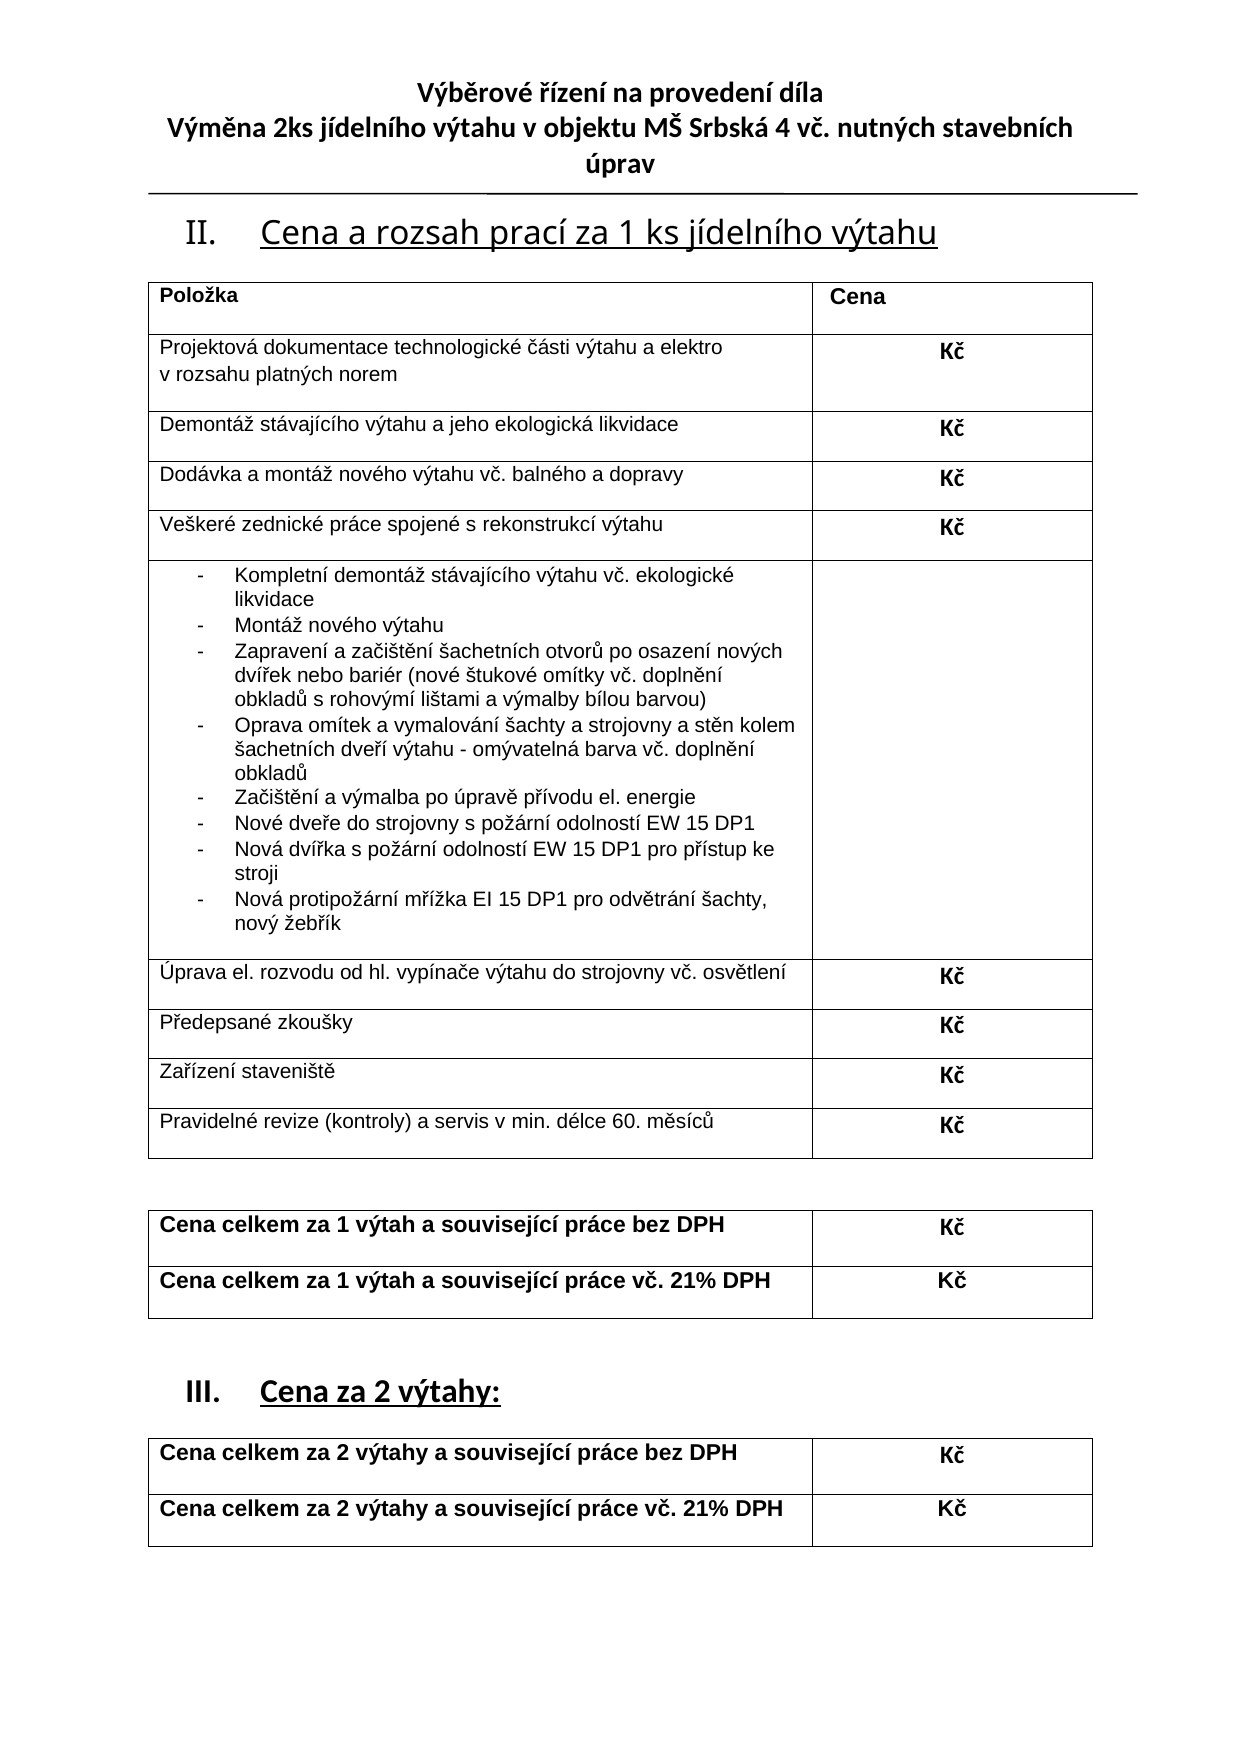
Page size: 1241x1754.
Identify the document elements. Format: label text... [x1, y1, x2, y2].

table_cell Projektová dokumentace technologické části výtahu a elektro v rozsahu platných norem [149, 335, 812, 411]
table_cell Dodávka a montáž nového výtahu vč. balného a dopravy [149, 462, 812, 510]
table_header Cena celkem za 2 výtahy a související práce bez DPH [149, 1439, 812, 1494]
table_cell Kč [813, 412, 1092, 461]
table_cell Kč [813, 511, 1092, 560]
table_cell Cena celkem za 2 výtahy a související práce vč. 21% DPH [149, 1495, 812, 1546]
table_header Kč [813, 1439, 1092, 1494]
table_cell Kč [813, 1010, 1092, 1058]
table_header Cena [813, 283, 1092, 334]
table_cell Kč [813, 462, 1092, 510]
list Cena a rozsah prací za 1 ks jídelního výtahu [185, 209, 1093, 254]
table_cell Kč [813, 1495, 1092, 1546]
table_cell Kč [813, 335, 1092, 411]
table_cell Kč [813, 960, 1092, 1009]
list Cena za 2 výtahy: [185, 1370, 1093, 1411]
table_cell Kč [813, 1059, 1092, 1108]
table_header Položka [149, 283, 812, 334]
table_cell Kč [813, 1109, 1092, 1158]
table_header Kč [813, 1211, 1092, 1266]
table_cell Cena celkem za 1 výtah a související práce vč. 21% DPH [149, 1267, 812, 1318]
table_cell Pravidelné revize (kontroly) a servis v min. délce 60. měsíců [149, 1109, 812, 1158]
table_cell Kč [813, 1267, 1092, 1318]
table_cell Zařízení staveniště [149, 1059, 812, 1108]
table_header Cena celkem za 1 výtah a související práce bez DPH [149, 1211, 812, 1266]
table_cell Kompletní demontáž stávajícího výtahu vč. ekologické likvidace Montáž nového výtahu Zapravení a začištění šachetních otvorů po osazení nových dvířek nebo bariér (nové štukové omítky vč. doplnění obkladů s rohovýmí lištami a výmalby bílou barvou) Oprava omítek a vymalování šachty a strojovny a stěn kolem šachetních dveří výtahu - omývatelná barva vč. doplnění obkladů Začištění a výmalba po úpravě přívodu el. energie Nové dveře do strojovny s požární odolností EW 15 DP1 Nová dvířka s požární odolností EW 15 DP1 pro přístup ke stroji Nová protipožární mřížka EI 15 DP1 pro odvětrání šachty, nový žebřík [149, 561, 812, 959]
table_cell Veškeré zednické práce spojené s rekonstrukcí výtahu [149, 511, 812, 560]
table_cell Úprava el. rozvodu od hl. vypínače výtahu do strojovny vč. osvětlení [149, 960, 812, 1009]
table_cell Předepsané zkoušky [149, 1010, 812, 1058]
table_cell [813, 561, 1092, 959]
table_cell Demontáž stávajícího výtahu a jeho ekologická likvidace [149, 412, 812, 461]
